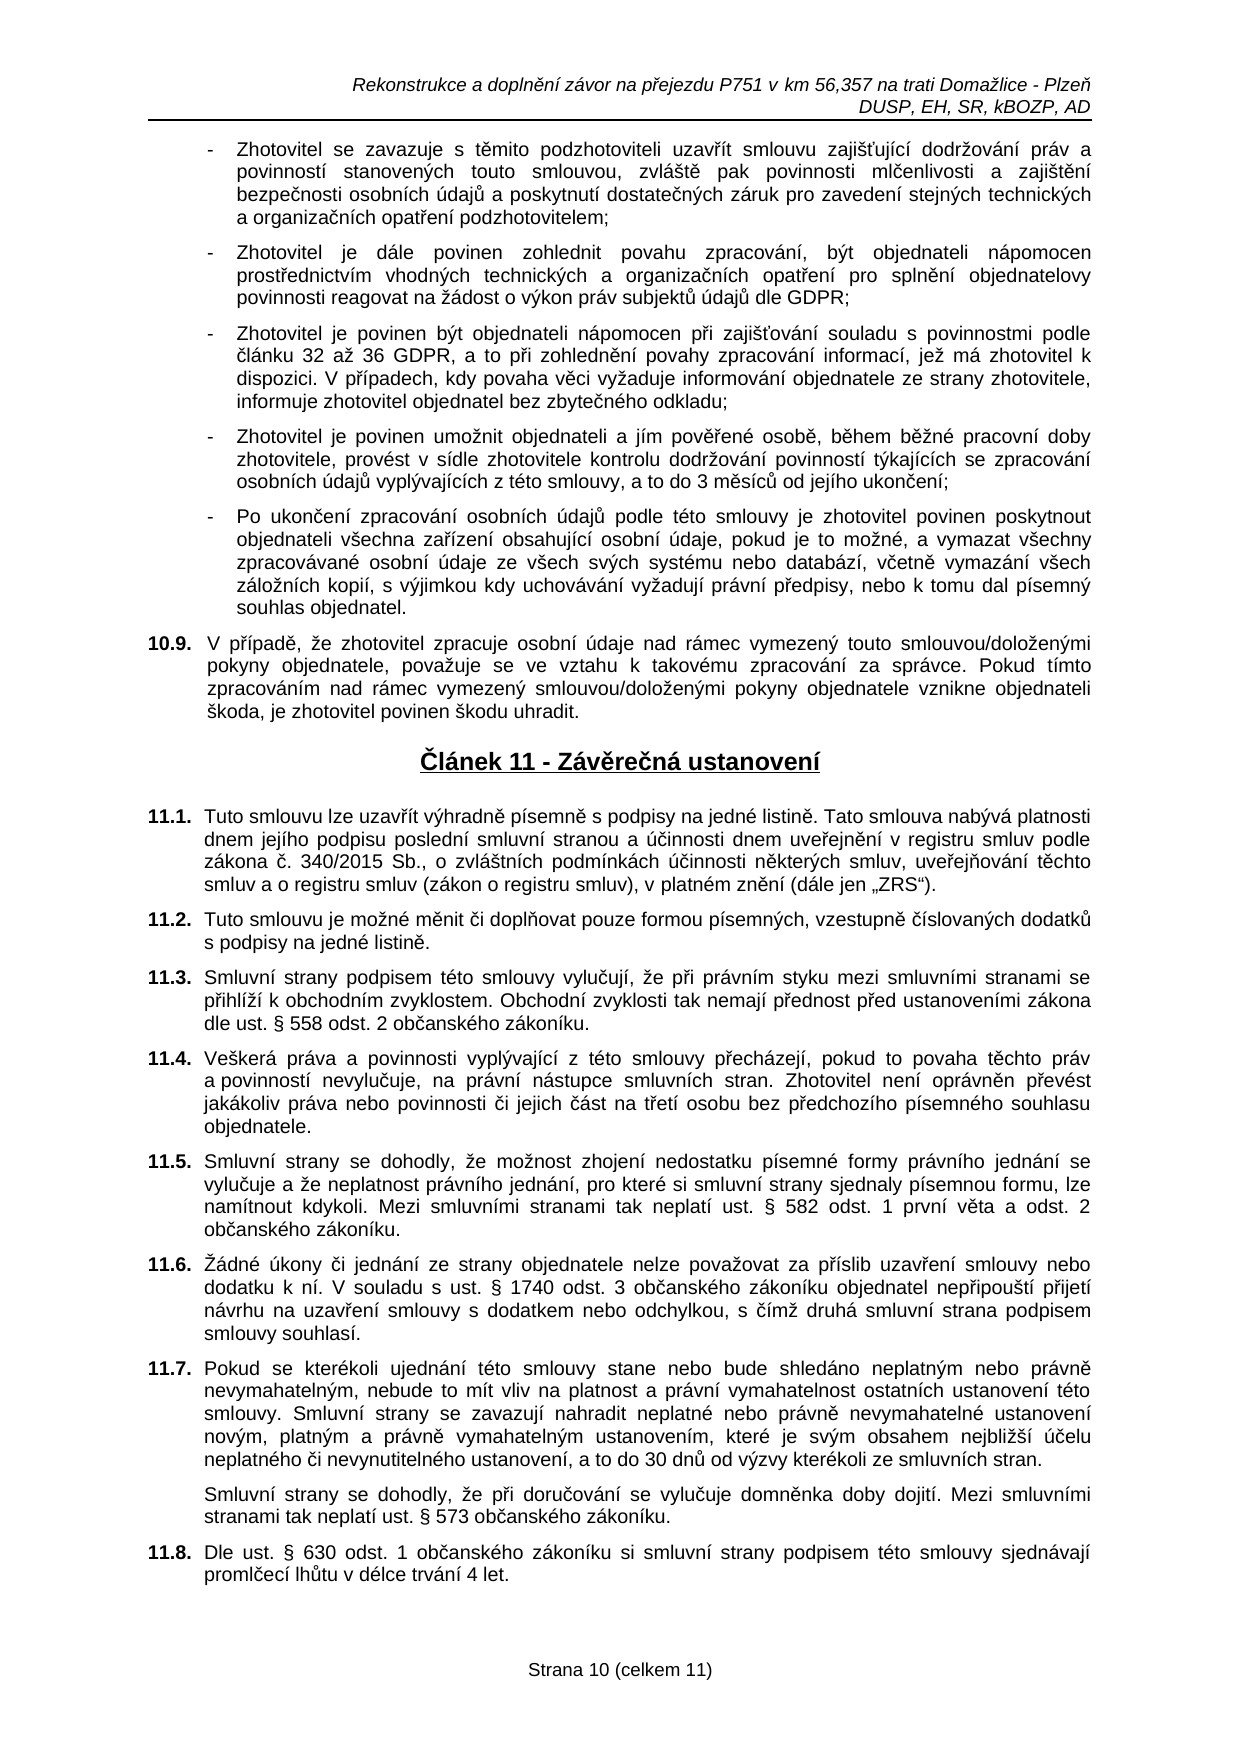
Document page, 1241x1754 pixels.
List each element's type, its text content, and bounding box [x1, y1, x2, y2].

text 10.9. V případě, že zhotovitel zpracuje osobní údaje nad rámec vymezený touto smlouvou/doloženými pokyny objednatele, považuje se ve vztahu k takovému zpracování za správce. Pokud tímto zpracováním nad rámec vymezený smlouvou/doloženými pokyny objednatele vznikne objednateli škoda, je zhotovitel povinen škodu uhradit. [148, 631, 1092, 722]
text Smluvní strany se dohodly, že při doručování se vylučuje domněnka doby dojití. Mezi smluvními stranami tak neplatí ust. § 573 občanského zákoníku. [148, 1483, 1092, 1528]
text 11.4. Veškerá práva a povinnosti vyplývající z této smlouvy přecházejí, pokud to povaha těchto práv a povinností nevylučuje, na právní nástupce smluvních stran. Zhotovitel není oprávněn převést jakákoliv práva nebo povinnosti či jejich část na třetí osobu bez předchozího písemného souhlasu objednatele. [148, 1047, 1092, 1137]
text 11.2. Tuto smlouvu je možné měnit či doplňovat pouze formou písemných, vzestupně číslovaných dodatků s podpisy na jedné listině. [148, 908, 1092, 953]
text 11.8. Dle ust. § 630 odst. 1 občanského zákoníku si smluvní strany podpisem této smlouvy sjednávají promlčecí lhůtu v délce trvání 4 let. [148, 1541, 1092, 1586]
text - Zhotovitel je povinen umožnit objednateli a jím pověřené osobě, během běžné pracovní doby zhotovitele, provést v sídle zhotovitele kontrolu dodržování povinností týkajících se zpracování osobních údajů vyplývajících z této smlouvy, a to do 3 měsíců od jejího ukončení; [207, 425, 1092, 493]
text - Zhotovitel je dále povinen zohlednit povahu zpracování, být objednateli nápomocen prostřednictvím vhodných technických a organizačních opatření pro splnění objednatelovy povinnosti reagovat na žádost o výkon práv subjektů údajů dle GDPR; [207, 241, 1092, 309]
text - Zhotovitel se zavazuje s těmito podzhotoviteli uzavřít smlouvu zajišťující dodržování práv a povinností stanovených touto smlouvou, zvláště pak povinnosti mlčenlivosti a zajištění bezpečnosti osobních údajů a poskytnutí dostatečných záruk pro zavedení stejných technických a organizačních opatření podzhotovitelem; [207, 137, 1092, 228]
text 11.6. Žádné úkony či jednání ze strany objednatele nelze považovat za příslib uzavření smlouvy nebo dodatku k ní. V souladu s ust. § 1740 odst. 3 občanského zákoníku objednatel nepřipouští přijetí návrhu na uzavření smlouvy s dodatkem nebo odchylkou, s čímž druhá smluvní strana podpisem smlouvy souhlasí. [148, 1253, 1092, 1344]
text - Zhotovitel je povinen být objednateli nápomocen při zajišťování souladu s povinnostmi podle článku 32 až 36 GDPR, a to při zohlednění povahy zpracování informací, jež má zhotovitel k dispozici. V případech, kdy povaha věci vyžaduje informování objednatele ze strany zhotovitele, informuje zhotovitel objednatel bez zbytečného odkladu; [207, 321, 1092, 412]
subtitle Článek 11 - Závěrečná ustanovení [148, 747, 1092, 776]
text 11.1. Tuto smlouvu lze uzavřít výhradně písemně s podpisy na jedné listině. Tato smlouva nabývá platnosti dnem jejího podpisu poslední smluvní stranou a účinnosti dnem uveřejnění v registru smluv podle zákona č. 340/2015 Sb., o zvláštních podmínkách účinnosti některých smluv, uveřejňování těchto smluv a o registru smluv (zákon o registru smluv), v platném znění (dále jen „ZRS“). [148, 805, 1092, 896]
text - Po ukončení zpracování osobních údajů podle této smlouvy je zhotovitel povinen poskytnout objednateli všechna zařízení obsahující osobní údaje, pokud je to možné, a vymazat všechny zpracovávané osobní údaje ze všech svých systému nebo databází, včetně vymazání všech záložních kopií, s výjimkou kdy uchovávání vyžadují právní předpisy, nebo k tomu dal písemný souhlas objednatel. [207, 505, 1092, 619]
text 11.5. Smluvní strany se dohodly, že možnost zhojení nedostatku písemné formy právního jednání se vylučuje a že neplatnost právního jednání, pro které si smluvní strany sjednaly písemnou formu, lze namítnout kdykoli. Mezi smluvními stranami tak neplatí ust. § 582 odst. 1 první věta a odst. 2 občanského zákoníku. [148, 1150, 1092, 1241]
text 11.7. Pokud se kterékoli ujednání této smlouvy stane nebo bude shledáno neplatným nebo právně nevymahatelným, nebude to mít vliv na platnost a právní vymahatelnost ostatních ustanovení této smlouvy. Smluvní strany se zavazují nahradit neplatné nebo právně nevymahatelné ustanovení novým, platným a právně vymahatelným ustanovením, které je svým obsahem nejbližší účelu neplatného či nevynutitelného ustanovení, a to do 30 dnů od výzvy kterékoli ze smluvních stran. [148, 1357, 1092, 1470]
text 11.3. Smluvní strany podpisem této smlouvy vylučují, že při právním styku mezi smluvními stranami se přihlíží k obchodním zvyklostem. Obchodní zvyklosti tak nemají přednost před ustanoveními zákona dle ust. § 558 odst. 2 občanského zákoníku. [148, 966, 1092, 1034]
